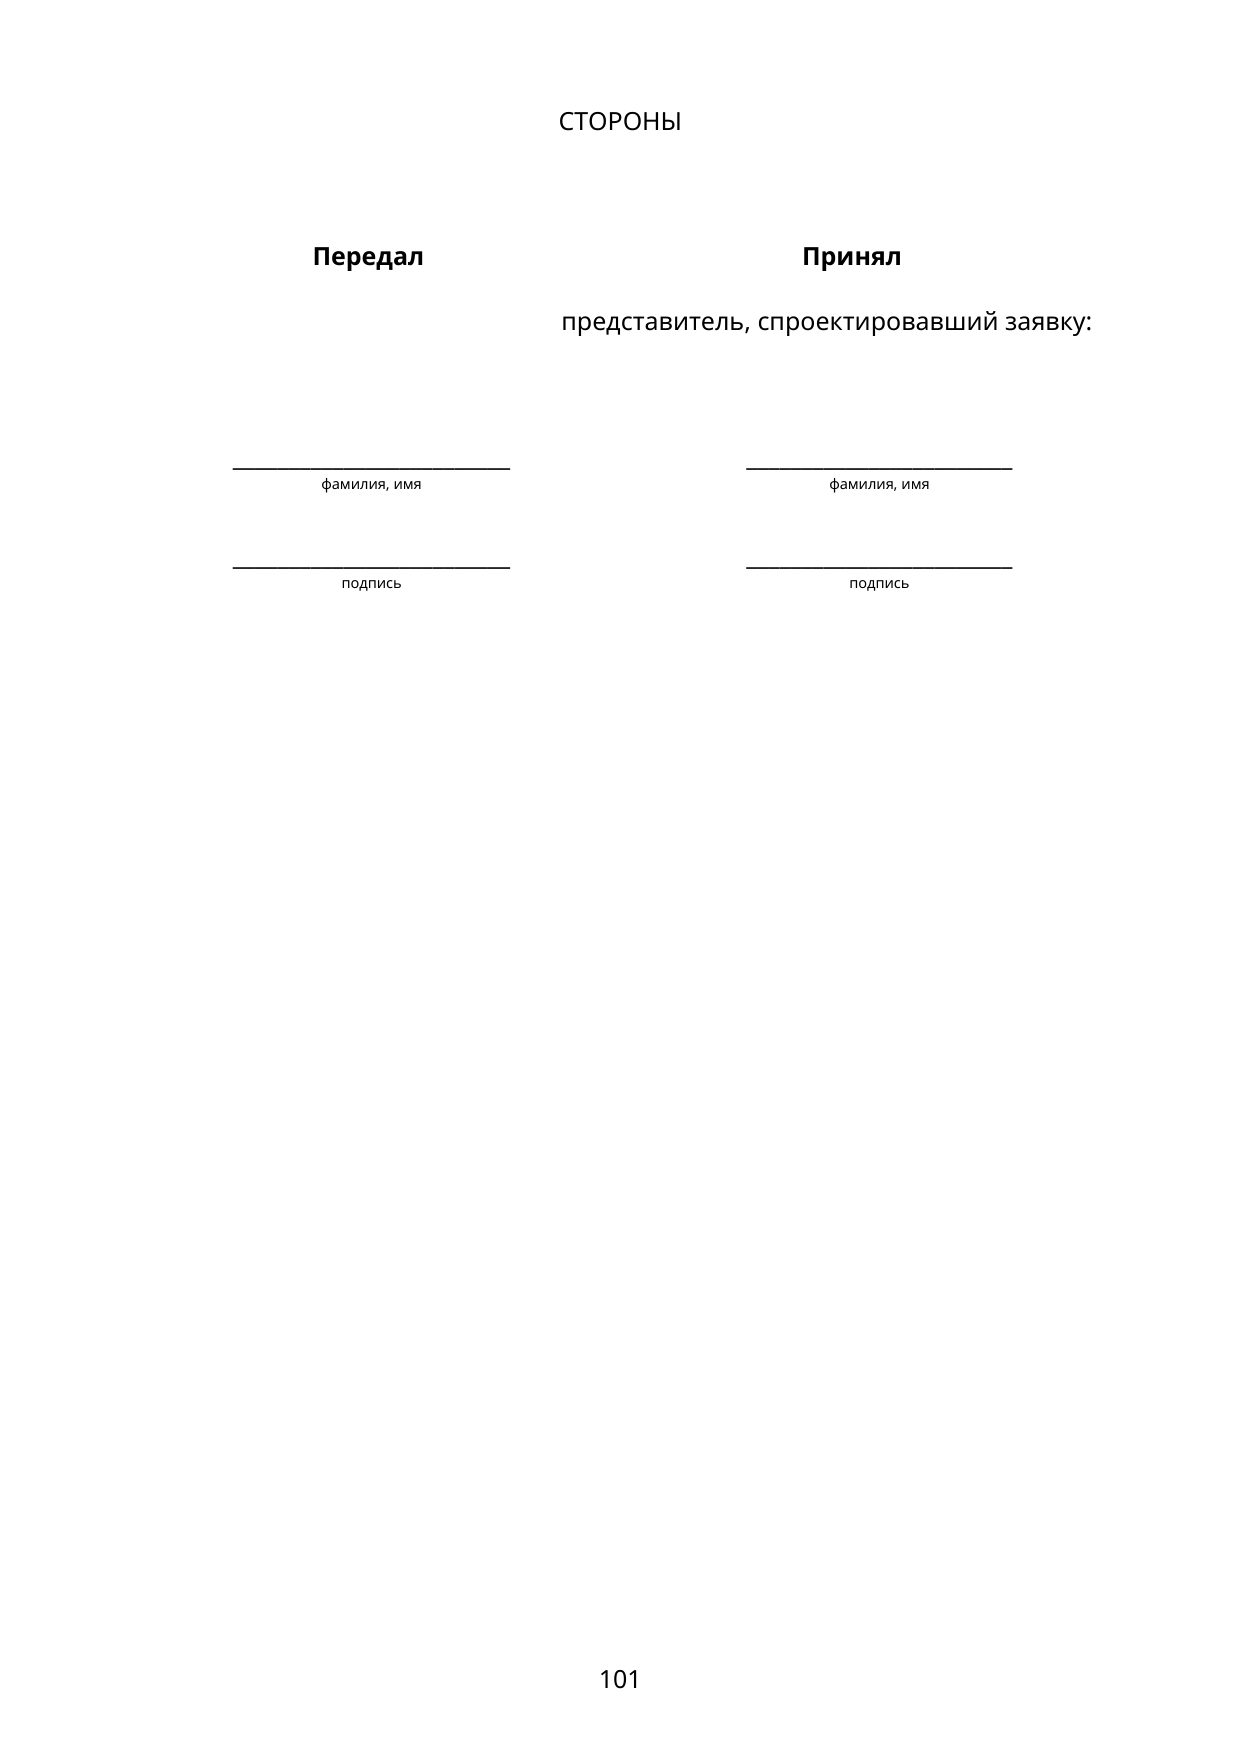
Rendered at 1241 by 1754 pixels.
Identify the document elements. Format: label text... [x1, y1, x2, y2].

table_cell _________________________ подпись [112, 538, 630, 637]
table_header ________________________ фамилия, имя [630, 439, 1128, 538]
table_cell ________________________ подпись [630, 538, 1128, 637]
table_header Принял [600, 239, 1104, 304]
text представитель, спроектировавший заявку: [148, 304, 1092, 338]
table_header Передал [136, 239, 600, 304]
text СТОРОНЫ [148, 103, 1092, 137]
table_header _________________________ фамилия, имя [112, 439, 630, 538]
